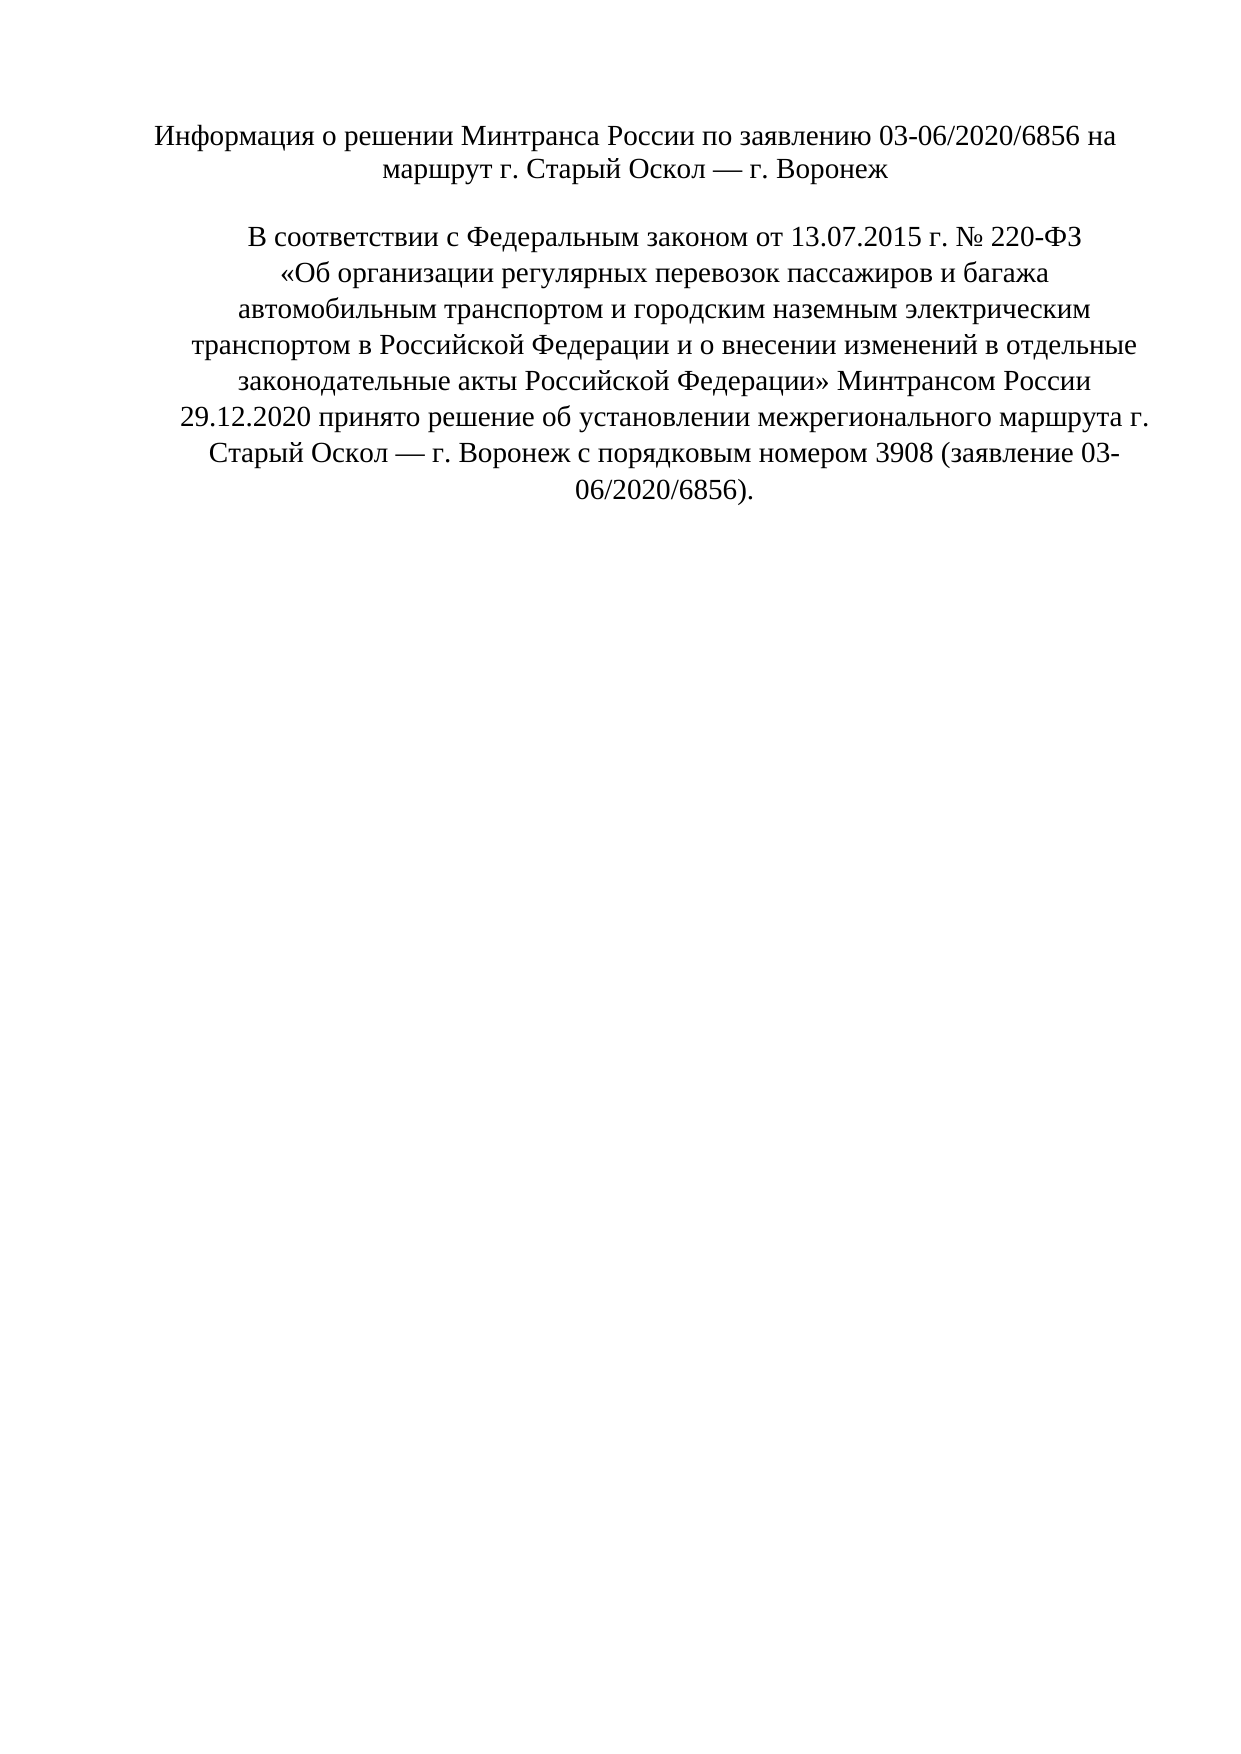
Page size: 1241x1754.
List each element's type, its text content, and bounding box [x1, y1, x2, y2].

text В соответствии с Федеральным законом от 13.07.2015 г. № 220-ФЗ «Об организации регулярных перевозок пассажиров и багажа автомобильным транспортом и городским наземным электрическим транспортом в Российской Федерации и о внесении изменений в отдельные законодательные акты Российской Федерации» Минтрансом России 29.12.2020 принято решение об установлении межрегионального маршрута г. Старый Оскол — г. Воронеж с порядковым номером 3908 (заявление 03-06/2020/6856). [177, 219, 1152, 505]
text Информация о решении Минтранса России по заявлению 03-06/2020/6856 на маршрут г. Старый Оскол — г. Воронеж [118, 118, 1152, 185]
